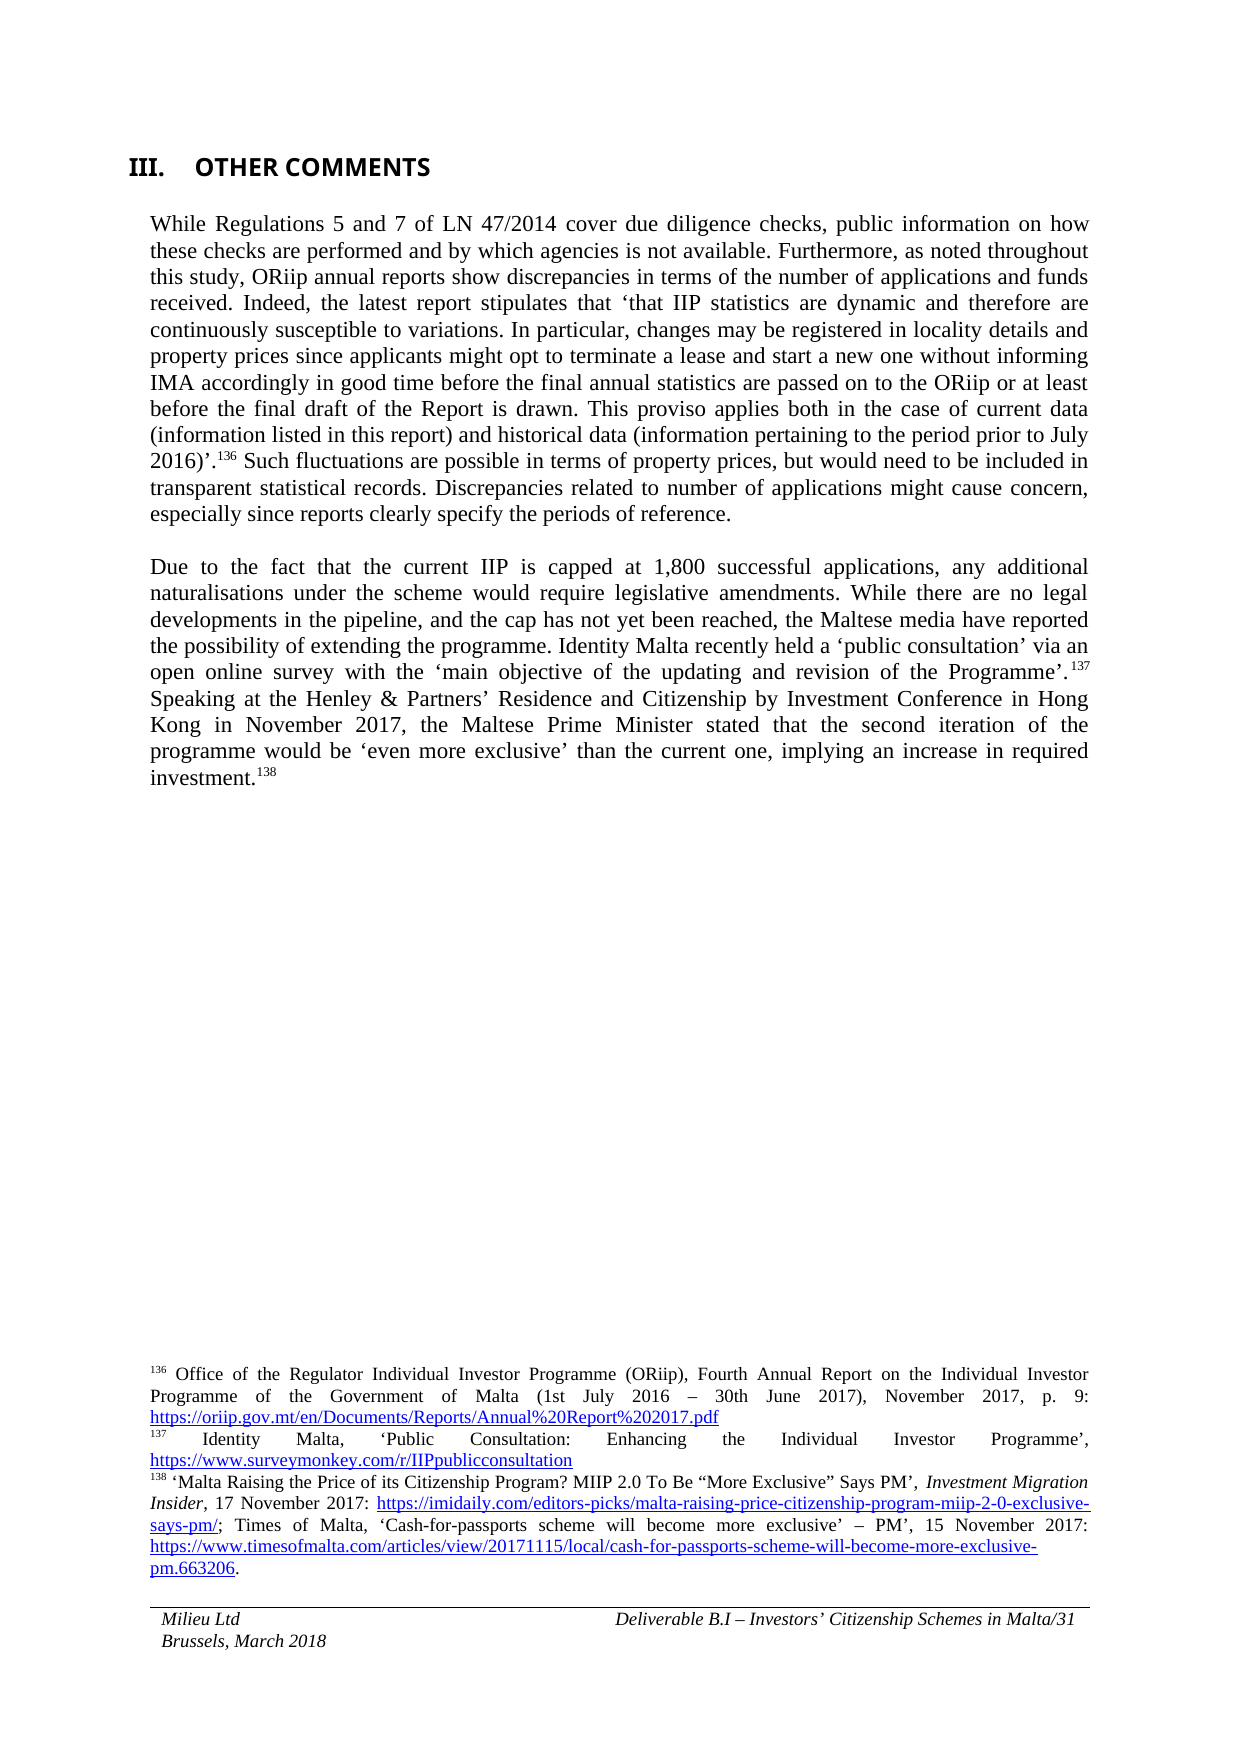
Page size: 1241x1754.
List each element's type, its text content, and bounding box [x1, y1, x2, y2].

text While Regulations 5 and 7 of LN 47/2014 cover due diligence checks, public information on how these checks are performed and by which agencies is not available. Furthermore, as noted throughout this study, ORiip annual reports show discrepancies in terms of the number of applications and funds received. Indeed, the latest report stipulates that ‘that IIP statistics are dynamic and therefore are continuously susceptible to variations. In particular, changes may be registered in locality details and property prices since applicants might opt to terminate a lease and start a new one without informing IMA accordingly in good time before the final annual statistics are passed on to the ORiip or at least before the final draft of the Report is drawn. This proviso applies both in the case of current data (information listed in this report) and historical data (information pertaining to the period prior to July 2016)’. Such fluctuations are possible in terms of property prices, but would need to be included in transparent statistical records. Discrepancies related to number of applications might cause concern, especially since reports clearly specify the periods of reference. [150, 210, 1090, 527]
text Due to the fact that the current IIP is capped at 1,800 successful applications, any additional naturalisations under the scheme would require legislative amendments. While there are no legal developments in the pipeline, and the cap has not yet been reached, the Maltese media have reported the possibility of extending the programme. Identity Malta recently held a ‘public consultation’ via an open online survey with the ‘main objective of the updating and revision of the Programme’. Speaking at the Henley & Partners’ Residence and Citizenship by Investment Conference in Hong Kong in November 2017, the Maltese Prime Minister stated that the second iteration of the programme would be ‘even more exclusive’ than the current one, implying an increase in required investment. [150, 553, 1090, 790]
list OTHER COMMENTS [165, 150, 1090, 184]
